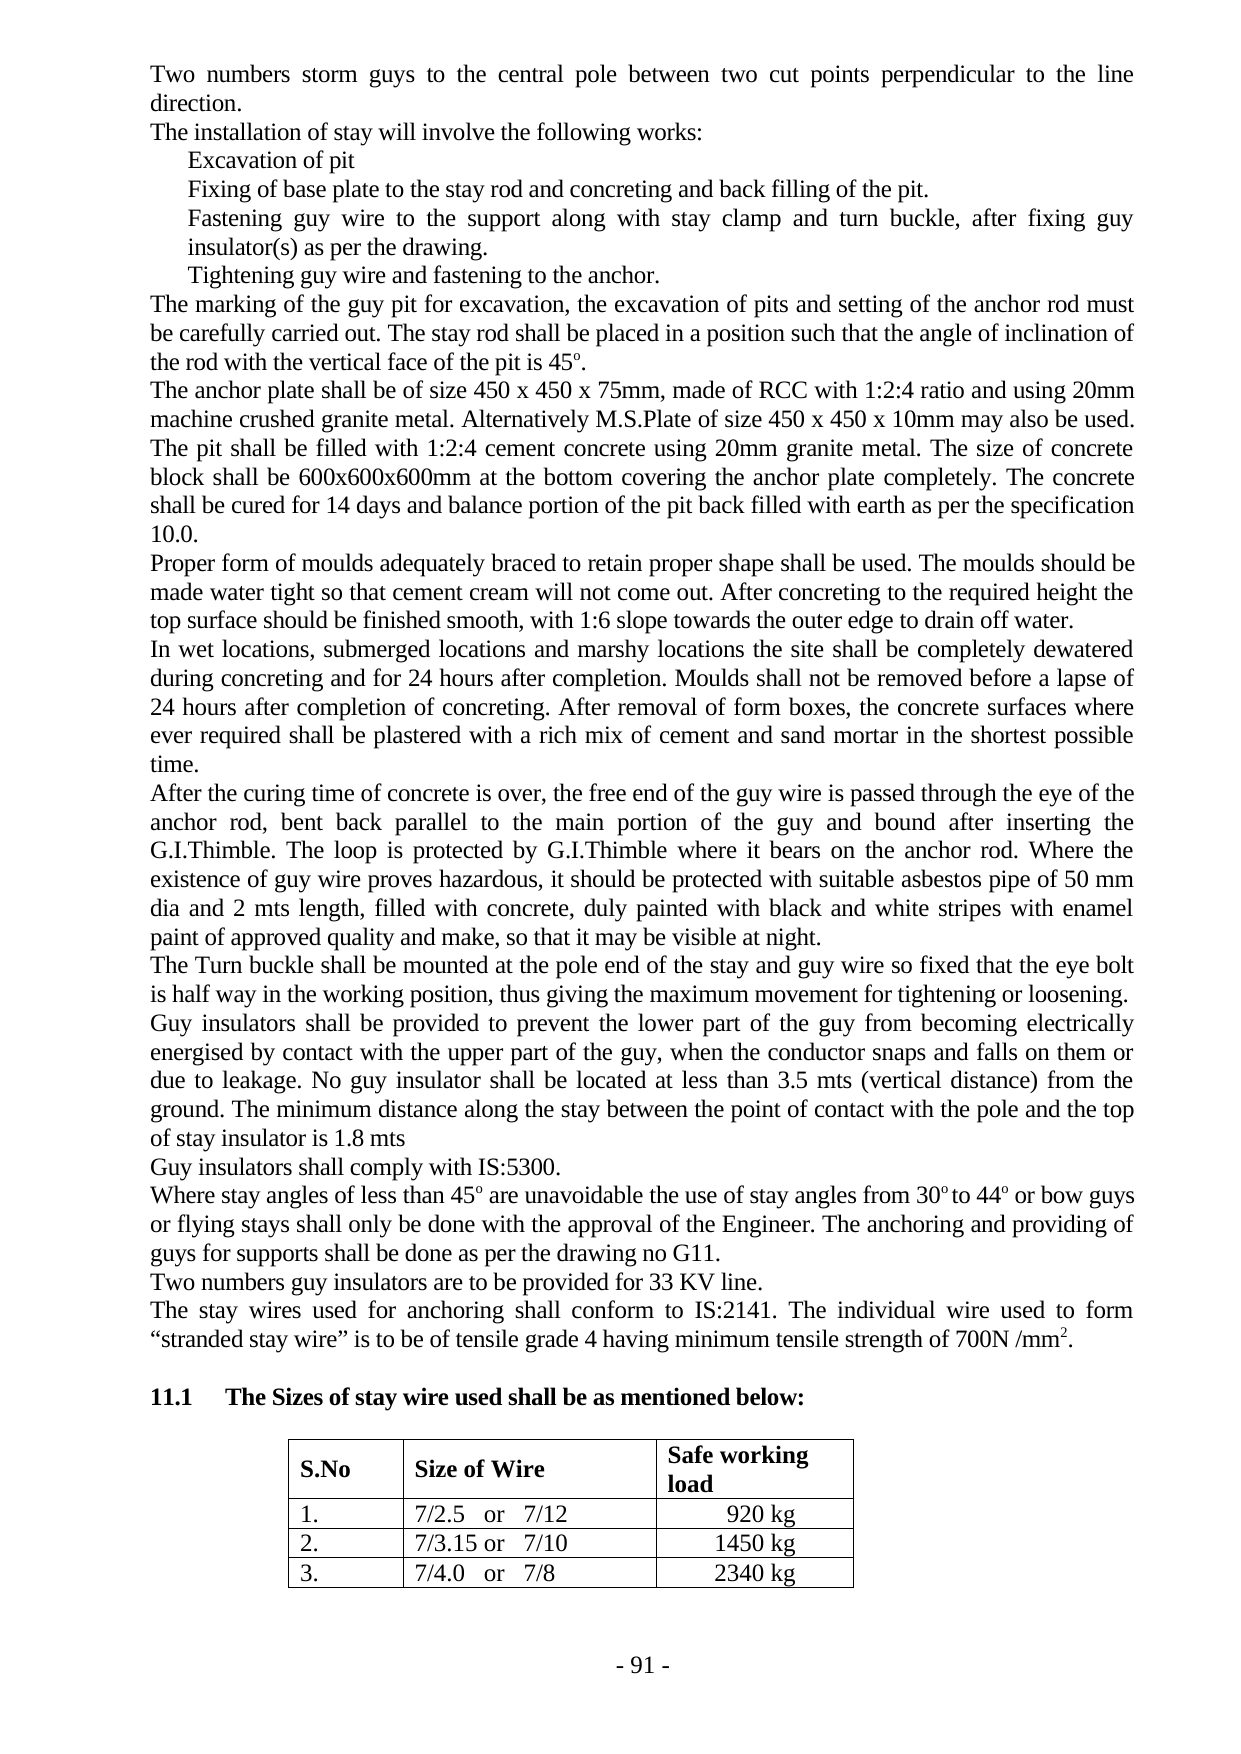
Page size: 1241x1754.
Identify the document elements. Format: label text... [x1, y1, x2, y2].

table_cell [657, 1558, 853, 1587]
text Proper form of moulds adequately braced to retain proper shape shall be used. The moulds should be made water tight so that cement cream will not come out. After concreting to the required height the top surface should be finished smooth, with 1:6 slope towards the outer edge to drain off water. [150, 548, 1135, 634]
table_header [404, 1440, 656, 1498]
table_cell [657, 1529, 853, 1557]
text The stay wires used for anchoring shall conform to IS:2141. The individual wire used to form “stranded stay wire” is to be of tensile grade 4 having minimum tensile strength of 700N /mm2. [150, 1295, 1135, 1353]
text Where stay angles of less than 45o are unavoidable the use of stay angles from 30o to 44o or bow guys or flying stays shall only be done with the approval of the Engineer. The anchoring and providing of guys for supports shall be done as per the drawing no G11. [150, 1180, 1135, 1267]
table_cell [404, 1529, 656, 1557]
text The marking of the guy pit for excavation, the excavation of pits and setting of the anchor rod must be carefully carried out. The stay rod shall be placed in a position such that the angle of inclination of the rod with the vertical face of the pit is 45o. [150, 289, 1135, 375]
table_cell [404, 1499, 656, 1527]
text Fastening guy wire to the support along with stay clamp and turn buckle, after fixing guy insulator(s) as per the drawing. [187, 203, 1135, 260]
text Guy insulators shall comply with IS:5300. [150, 1152, 1135, 1180]
text Fixing of base plate to the stay rod and concreting and back filling of the pit. [187, 174, 1135, 203]
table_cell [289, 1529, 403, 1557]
text 11.1 The Sizes of stay wire used shall be as mentioned below: [150, 1382, 1135, 1410]
text Two numbers storm guys to the central pole between two cut points perpendicular to the line direction. [150, 59, 1135, 117]
text The Turn buckle shall be mounted at the pole end of the stay and guy wire so fixed that the eye bolt is half way in the working position, thus giving the maximum movement for tightening or loosening. [150, 950, 1135, 1008]
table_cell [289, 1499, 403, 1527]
text After the curing time of concrete is over, the free end of the guy wire is passed through the eye of the anchor rod, bent back parallel to the main portion of the guy and bound after inserting the G.I.Thimble. The loop is protected by G.I.Thimble where it bears on the anchor rod. Where the existence of guy wire proves hazardous, it should be protected with suitable asbestos pipe of 50 mm dia and 2 mts length, filled with concrete, duly painted with black and white stripes with enamel paint of approved quality and make, so that it may be visible at night. [150, 778, 1135, 950]
text The anchor plate shall be of size 450 x 450 x 75mm, made of RCC with 1:2:4 ratio and using 20mm machine crushed granite metal. Alternatively M.S.Plate of size 450 x 450 x 10mm may also be used. The pit shall be filled with 1:2:4 cement concrete using 20mm granite metal. The size of concrete block shall be 600x600x600mm at the bottom covering the anchor plate completely. The concrete shall be cured for 14 days and balance portion of the pit back filled with earth as per the specification 10.0. [150, 375, 1135, 548]
text Tightening guy wire and fastening to the anchor. [187, 260, 1135, 289]
text Excavation of pit [187, 145, 1135, 174]
text Two numbers guy insulators are to be provided for 33 KV line. [150, 1267, 1135, 1295]
text Guy insulators shall be provided to prevent the lower part of the guy from becoming electrically energised by contact with the upper part of the guy, when the conductor snaps and falls on them or due to leakage. No guy insulator shall be located at less than 3.5 mts (vertical distance) from the ground. The minimum distance along the stay between the point of contact with the pole and the top of stay insulator is 1.8 mts [150, 1008, 1135, 1152]
text The installation of stay will involve the following works: [150, 117, 1135, 145]
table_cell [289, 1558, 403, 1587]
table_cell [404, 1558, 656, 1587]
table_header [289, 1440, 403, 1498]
text In wet locations, submerged locations and marshy locations the site shall be completely dewatered during concreting and for 24 hours after completion. Moulds shall not be removed before a lapse of 24 hours after completion of concreting. After removal of form boxes, the concrete surfaces where ever required shall be plastered with a rich mix of cement and sand mortar in the shortest possible time. [150, 634, 1135, 778]
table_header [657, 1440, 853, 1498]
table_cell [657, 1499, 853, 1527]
